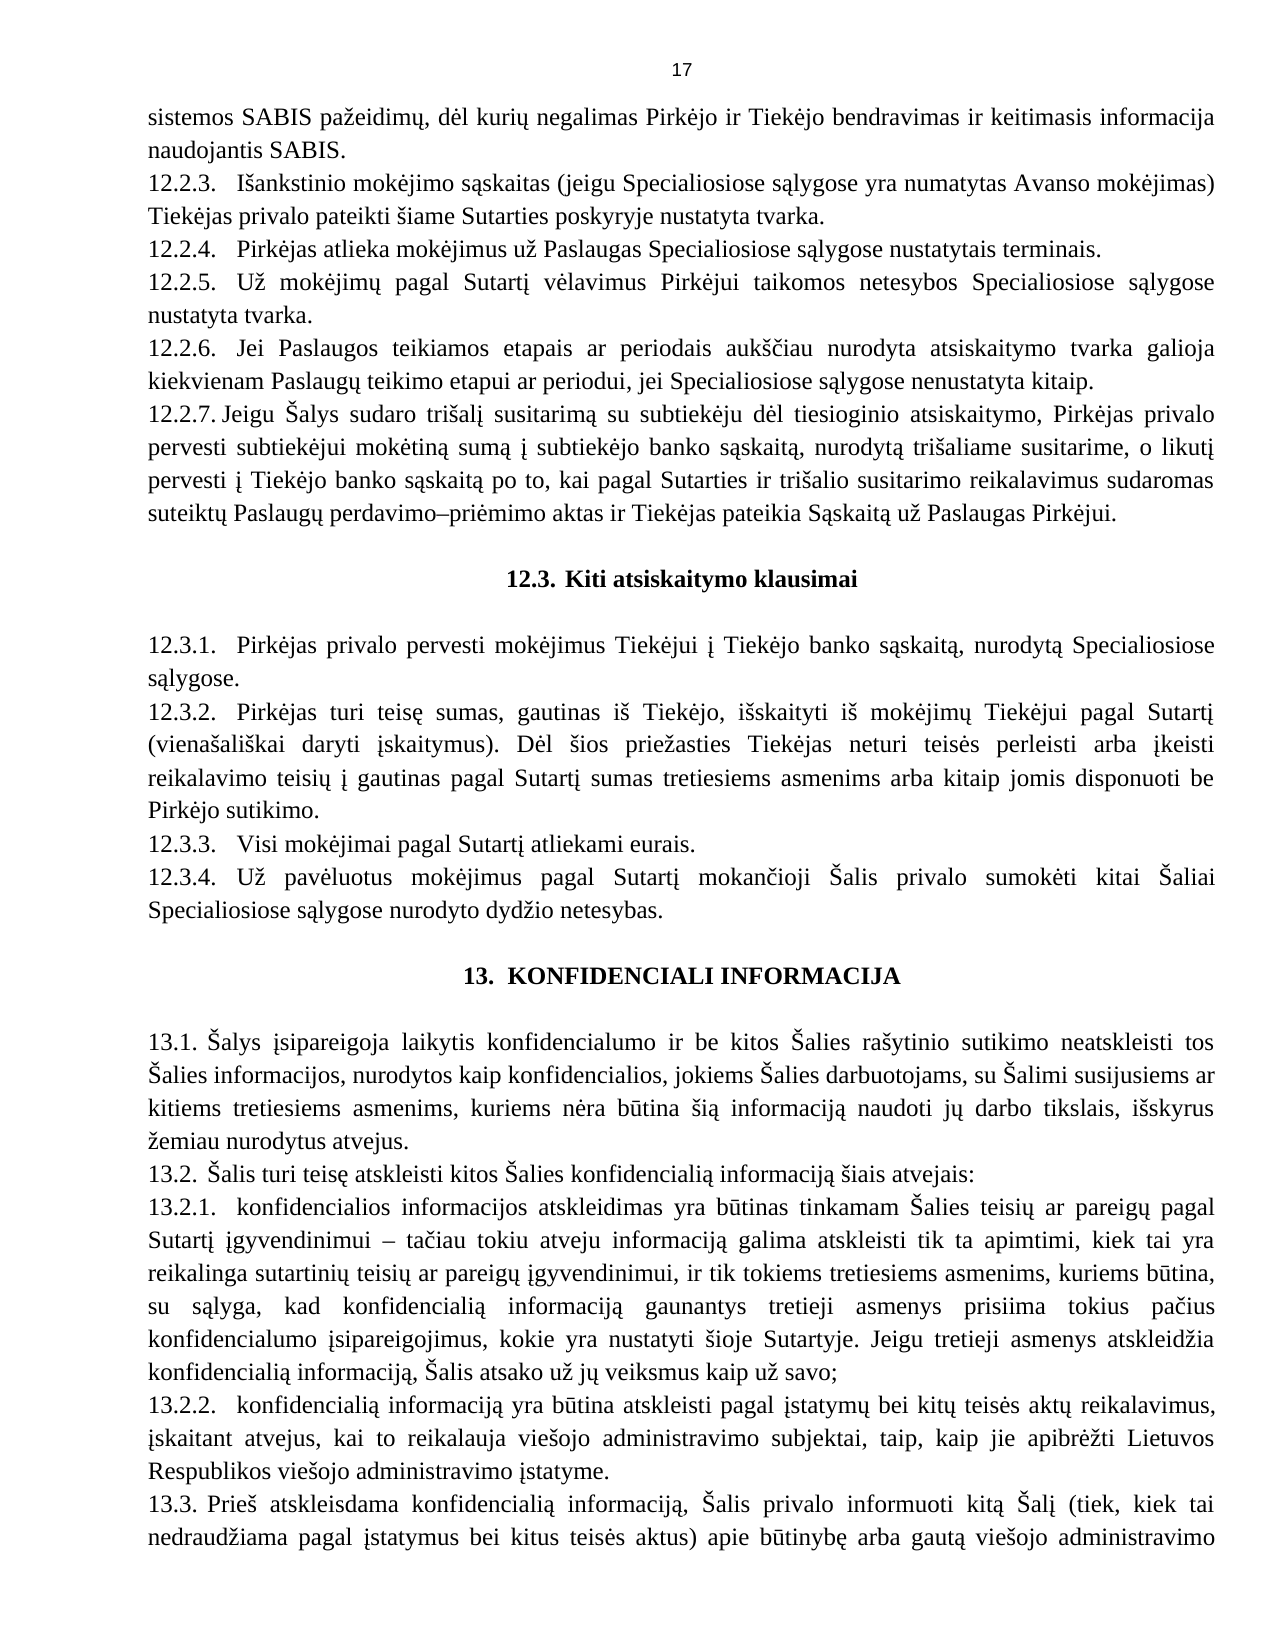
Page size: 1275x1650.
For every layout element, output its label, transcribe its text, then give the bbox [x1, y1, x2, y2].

text 12.3.4. Už pavėluotus mokėjimus pagal Sutartį mokančioji Šalis privalo sumokėti kitai Šaliai Specialiosiose sąlygose nurodyto dydžio netesybas. [148, 862, 1216, 923]
text 12.3. Kiti atsiskaitymo klausimai [148, 564, 1216, 593]
text 13.2.1. konfidencialios informacijos atskleidimas yra būtinas tinkamam Šalies teisių ar pareigų pagal Sutartį įgyvendinimui – tačiau tokiu atveju informaciją galima atskleisti tik ta apimtimi, kiek tai yra reikalinga sutartinių teisių ar pareigų įgyvendinimui, ir tik tokiems tretiesiems asmenims, kuriems būtina, su sąlyga, kad konfidencialią informaciją gaunantys tretieji asmenys prisiima tokius pačius konfidencialumo įsipareigojimus, kokie yra nustatyti šioje Sutartyje. Jeigu tretieji asmenys atskleidžia konfidencialią informaciją, Šalis atsako už jų veiksmus kaip už savo; [148, 1192, 1216, 1386]
text 12.2.5. Už mokėjimų pagal Sutartį vėlavimus Pirkėjui taikomos netesybos Specialiosiose sąlygose nustatyta tvarka. [148, 267, 1216, 329]
text 12.2.6. Jei Paslaugos teikiamos etapais ar periodais aukščiau nurodyta atsiskaitymo tvarka galioja kiekvienam Paslaugų teikimo etapui ar periodui, jei Specialiosiose sąlygose nenustatyta kitaip. [148, 333, 1216, 395]
text 12.3.2. Pirkėjas turi teisę sumas, gautinas iš Tiekėjo, išskaityti iš mokėjimų Tiekėjui pagal Sutartį (vienašališkai daryti įskaitymus). Dėl šios priežasties Tiekėjas neturi teisės perleisti arba įkeisti reikalavimo teisių į gautinas pagal Sutartį sumas tretiesiems asmenims arba kitaip jomis disponuoti be Pirkėjo sutikimo. [148, 697, 1216, 824]
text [148, 102, 1216, 164]
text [148, 1489, 1216, 1551]
text 13.2.2. konfidencialią informaciją yra būtina atskleisti pagal įstatymų bei kitų teisės aktų reikalavimus, įskaitant atvejus, kai to reikalauja viešojo administravimo subjektai, taip, kaip jie apibrėžti Lietuvos Respublikos viešojo administravimo įstatyme. [148, 1390, 1216, 1485]
text 12.2.7. Jeigu Šalys sudaro trišalį susitarimą su subtiekėju dėl tiesioginio atsiskaitymo, Pirkėjas privalo pervesti subtiekėjui mokėtiną sumą į subtiekėjo banko sąskaitą, nurodytą trišaliame susitarime, o likutį pervesti į Tiekėjo banko sąskaitą po to, kai pagal Sutarties ir trišalio susitarimo reikalavimus sudaromas suteiktų Paslaugų perdavimo–priėmimo aktas ir Tiekėjas pateikia Sąskaitą už Paslaugas Pirkėjui. [148, 399, 1216, 527]
text 12.2.4. Pirkėjas atlieka mokėjimus už Paslaugas Specialiosiose sąlygose nustatytais terminais. [148, 234, 1216, 263]
text 12.2.3. Išankstinio mokėjimo sąskaitas (jeigu Specialiosiose sąlygose yra numatytas Avanso mokėjimas) Tiekėjas privalo pateikti šiame Sutarties poskyryje nustatyta tvarka. [148, 168, 1216, 230]
text 13.2. Šalis turi teisę atskleisti kitos Šalies konfidencialią informaciją šiais atvejais: [148, 1159, 1216, 1188]
text 13. Konfidenciali informacija [148, 961, 1216, 989]
text 12.3.1. Pirkėjas privalo pervesti mokėjimus Tiekėjui į Tiekėjo banko sąskaitą, nurodytą Specialiosiose sąlygose. [148, 631, 1216, 692]
text 13.1. Šalys įsipareigoja laikytis konfidencialumo ir be kitos Šalies rašytinio sutikimo neatskleisti tos Šalies informacijos, nurodytos kaip konfidencialios, jokiems Šalies darbuotojams, su Šalimi susijusiems ar kitiems tretiesiems asmenims, kuriems nėra būtina šią informaciją naudoti jų darbo tikslais, išskyrus žemiau nurodytus atvejus. [148, 1027, 1216, 1154]
text 12.3.3. Visi mokėjimai pagal Sutartį atliekami eurais. [148, 829, 1216, 857]
